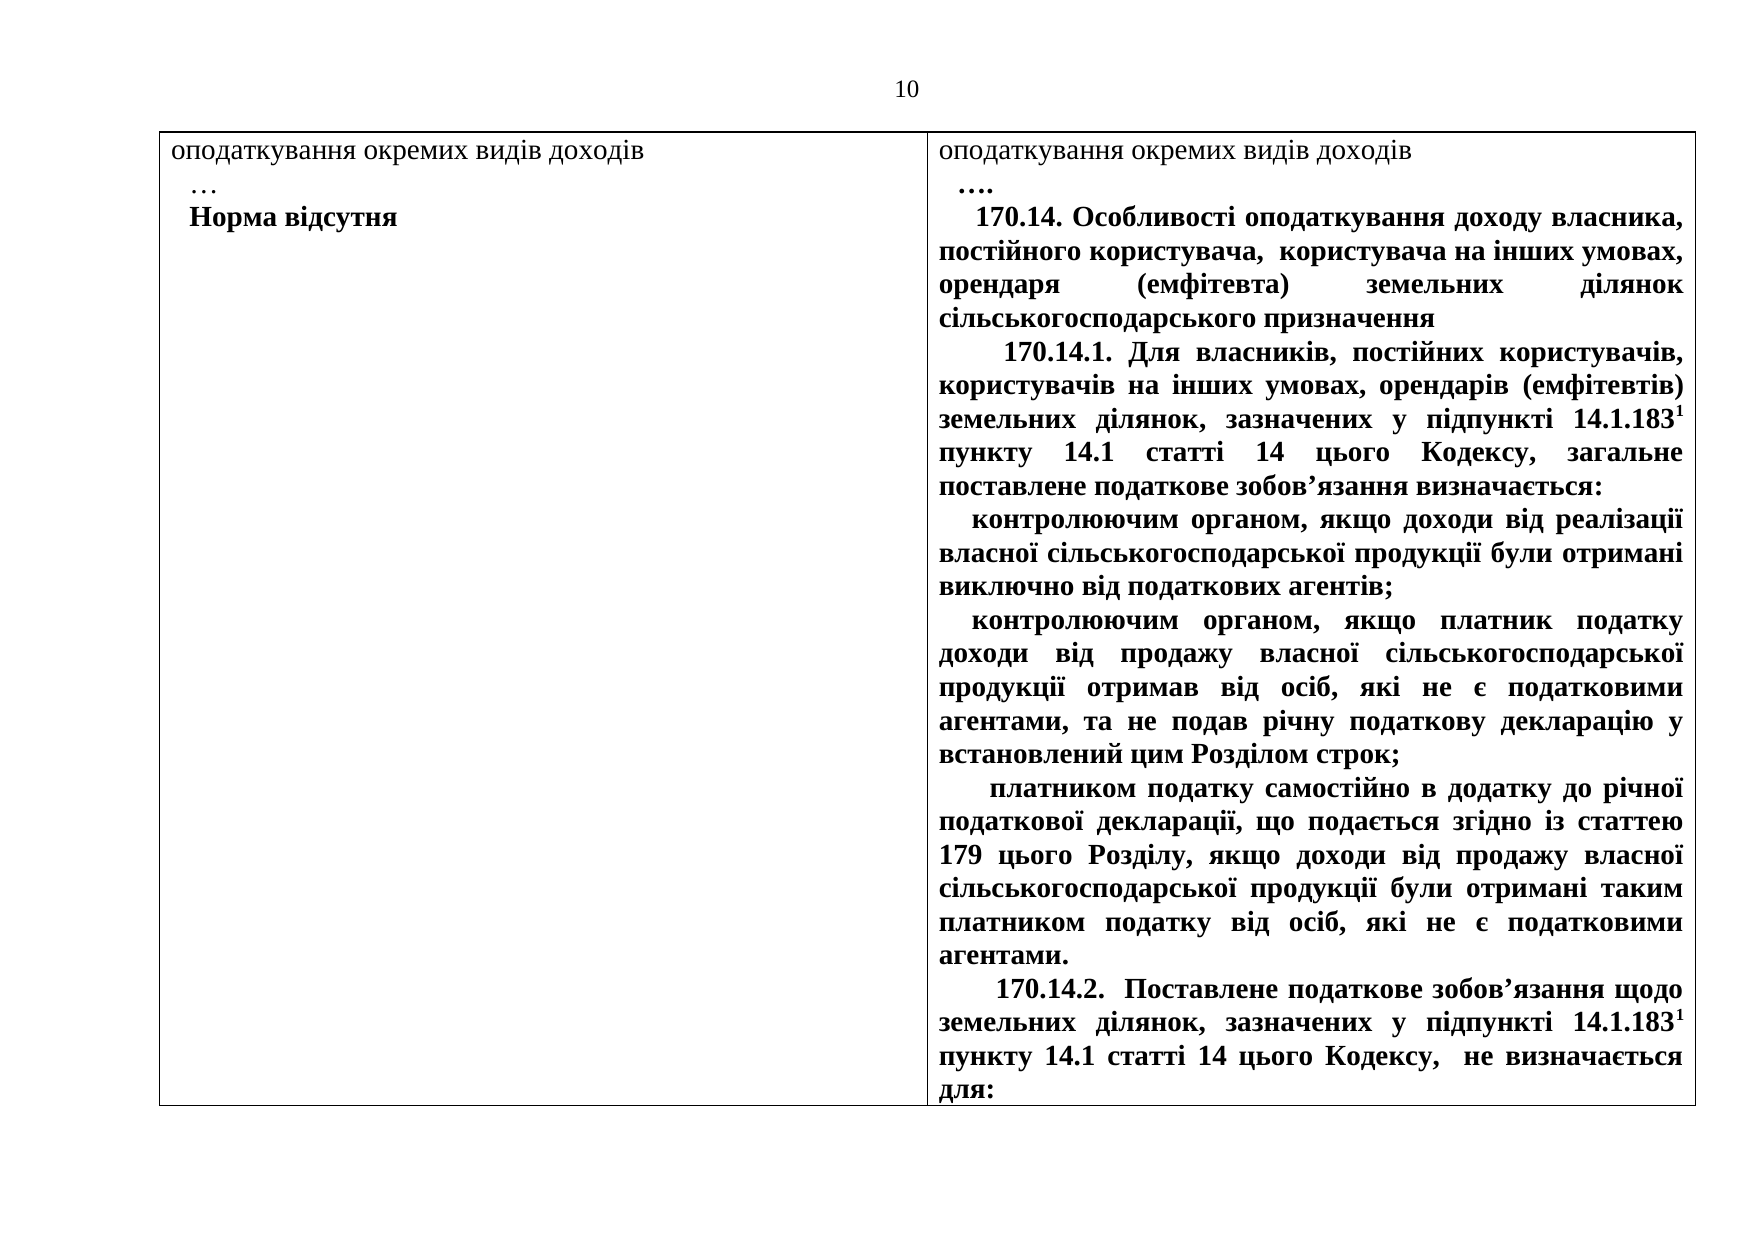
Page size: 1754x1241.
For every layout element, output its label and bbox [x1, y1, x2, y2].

table_cell [160, 133, 927, 1105]
table_cell [928, 133, 1695, 1105]
